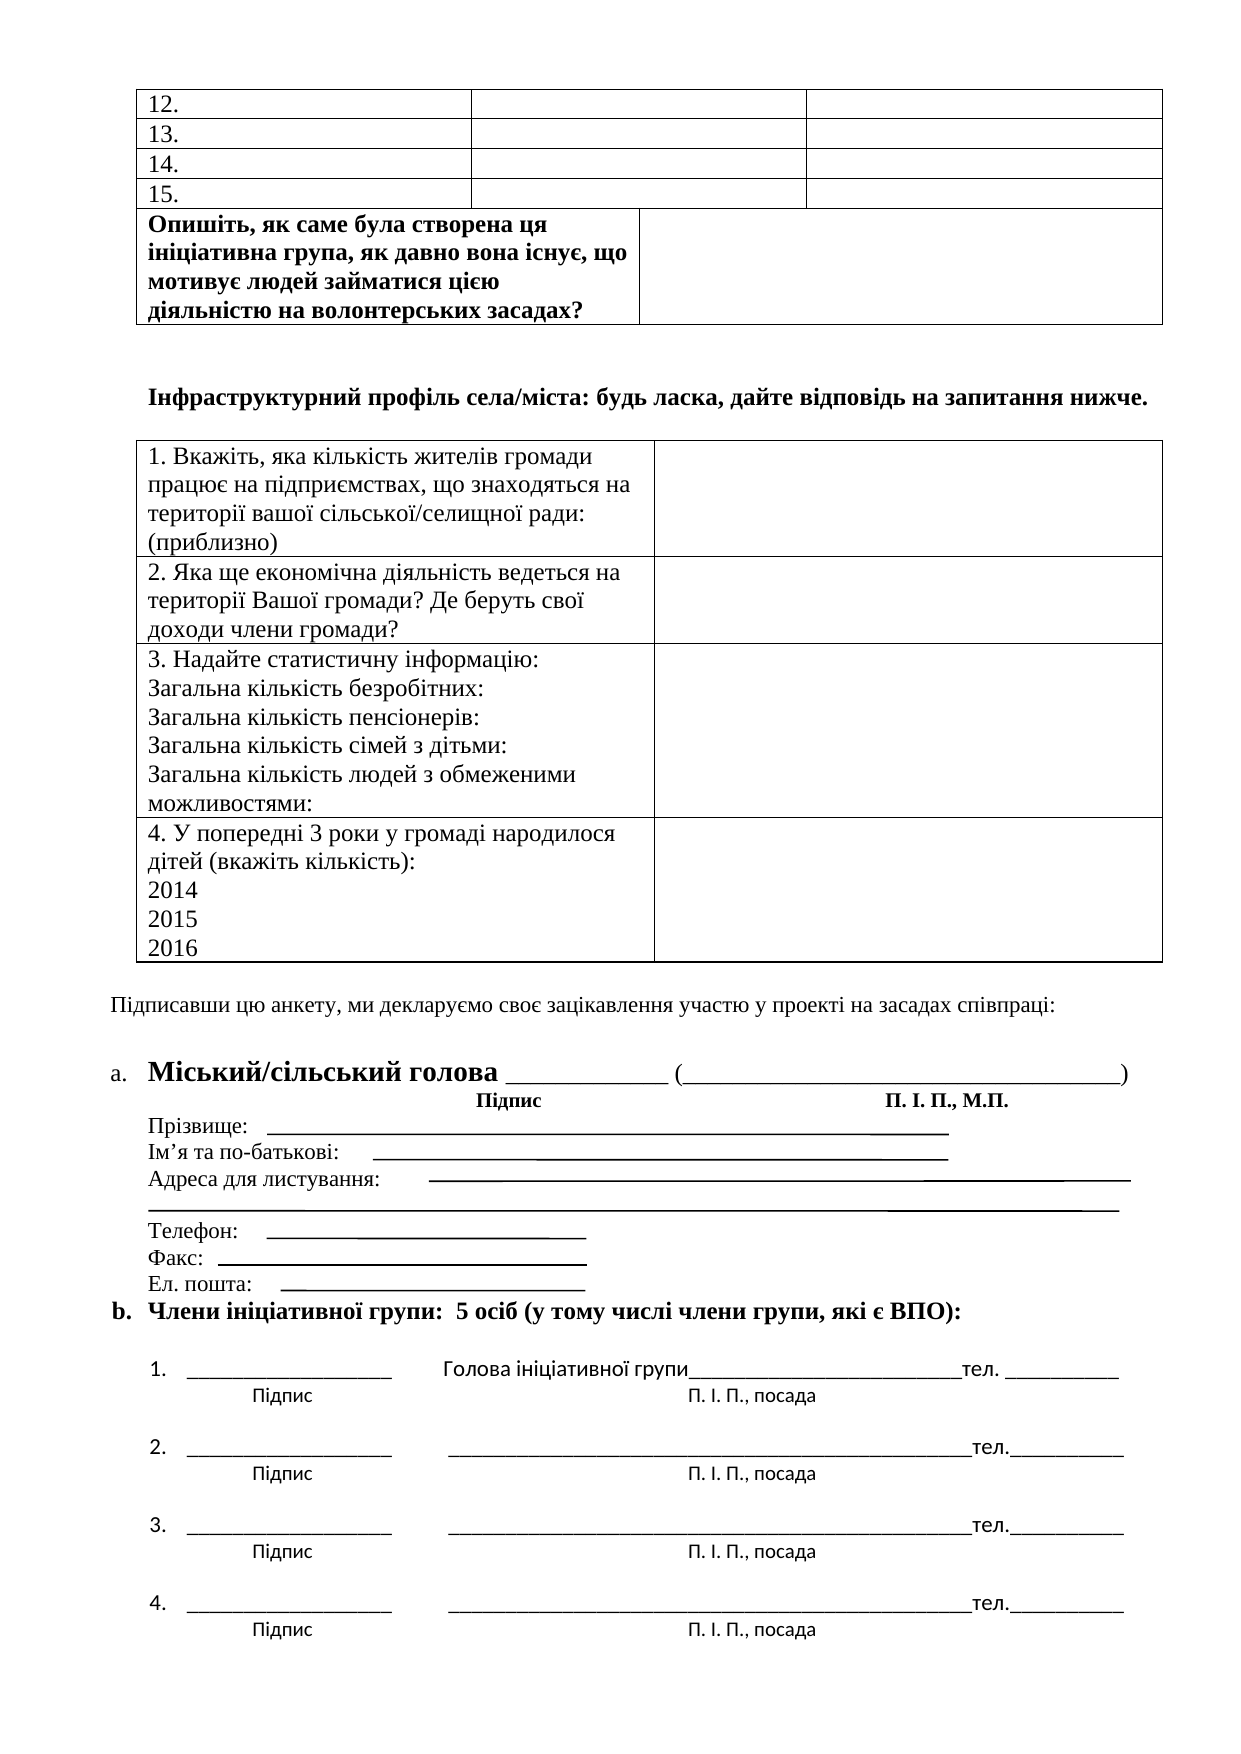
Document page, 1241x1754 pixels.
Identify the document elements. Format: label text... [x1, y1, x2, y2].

text Підпис П. І. П., посада [224, 1382, 1152, 1407]
text Факс: [148, 1244, 1152, 1270]
table_cell [807, 119, 1162, 148]
text Ім’я та по-батькові: [148, 1138, 1152, 1165]
text Підписавши цю анкету, ми декларуємо своє зацікавлення участю у проекті на засадах співпраці: [110, 991, 1152, 1018]
table_cell 13. [137, 119, 471, 148]
table_cell [472, 119, 806, 148]
text Прізвище: [148, 1112, 1152, 1138]
table_cell [655, 557, 1162, 643]
table_cell Опишіть, як саме була створена ця ініціативна група, як давно вона існує, що мотивує людей займатися цією діяльністю на волонтерських засадах? [137, 209, 639, 324]
table_cell [472, 90, 806, 118]
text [224, 1616, 1152, 1641]
table_cell [807, 149, 1162, 178]
text Підпис П. І. П., М.П. [148, 1088, 1152, 1112]
table_cell 2. Яка ще економічна діяльність ведеться на території Вашої громади? Де беруть свої доходи члени громади? [137, 557, 654, 643]
text Ел. пошта: [148, 1270, 1152, 1296]
table_cell [655, 644, 1162, 817]
list Члени ініціативної групи: 5 осіб (у тому числі члени групи, які є ВПО): [112, 1296, 1152, 1325]
table_cell [472, 179, 806, 208]
table_cell [655, 818, 1162, 961]
table_header [655, 441, 1162, 556]
text Телефон: [148, 1217, 1152, 1244]
table_cell [640, 209, 1162, 324]
table_header 1. Вкажіть, яка кількість жителів громади працює на підприємствах, що знаходяться на території вашої сільської/селищної ради: (приблизно) [137, 441, 654, 556]
table_cell 4. У попередні 3 роки у громаді народилося дітей (вкажіть кількість): 2014 2015 2016 [137, 818, 654, 961]
list Міський/сільський голова _____________ (___________________________________) [110, 1054, 1152, 1088]
table_cell 14. [137, 149, 471, 178]
list __________________ ______________________________________________тел.__________ [149, 1432, 1152, 1460]
table_cell [807, 90, 1162, 118]
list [149, 1510, 1152, 1538]
table_cell [472, 149, 806, 178]
table_cell [807, 179, 1162, 208]
list __________________ Голова ініціативної групи________________________тел. __________ [149, 1354, 1152, 1382]
table_cell 12. [137, 90, 471, 118]
table_cell 3. Надайте статистичну інформацію: Загальна кількість безробітних: Загальна кількість пенсіонерів: Загальна кількість сімей з дітьми: Загальна кількість людей з обмеженими можливостями: [137, 644, 654, 817]
text Підпис П. І. П., посада [224, 1460, 1152, 1485]
text Адреса для листування: [148, 1165, 1152, 1191]
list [149, 1588, 1152, 1616]
table_cell 15. [137, 179, 471, 208]
text Підпис П. І. П., посада [224, 1538, 1152, 1563]
text Інфраструктурний профіль села/міста: будь ласка, дайте відповідь на запитання нижче. [148, 382, 1152, 411]
